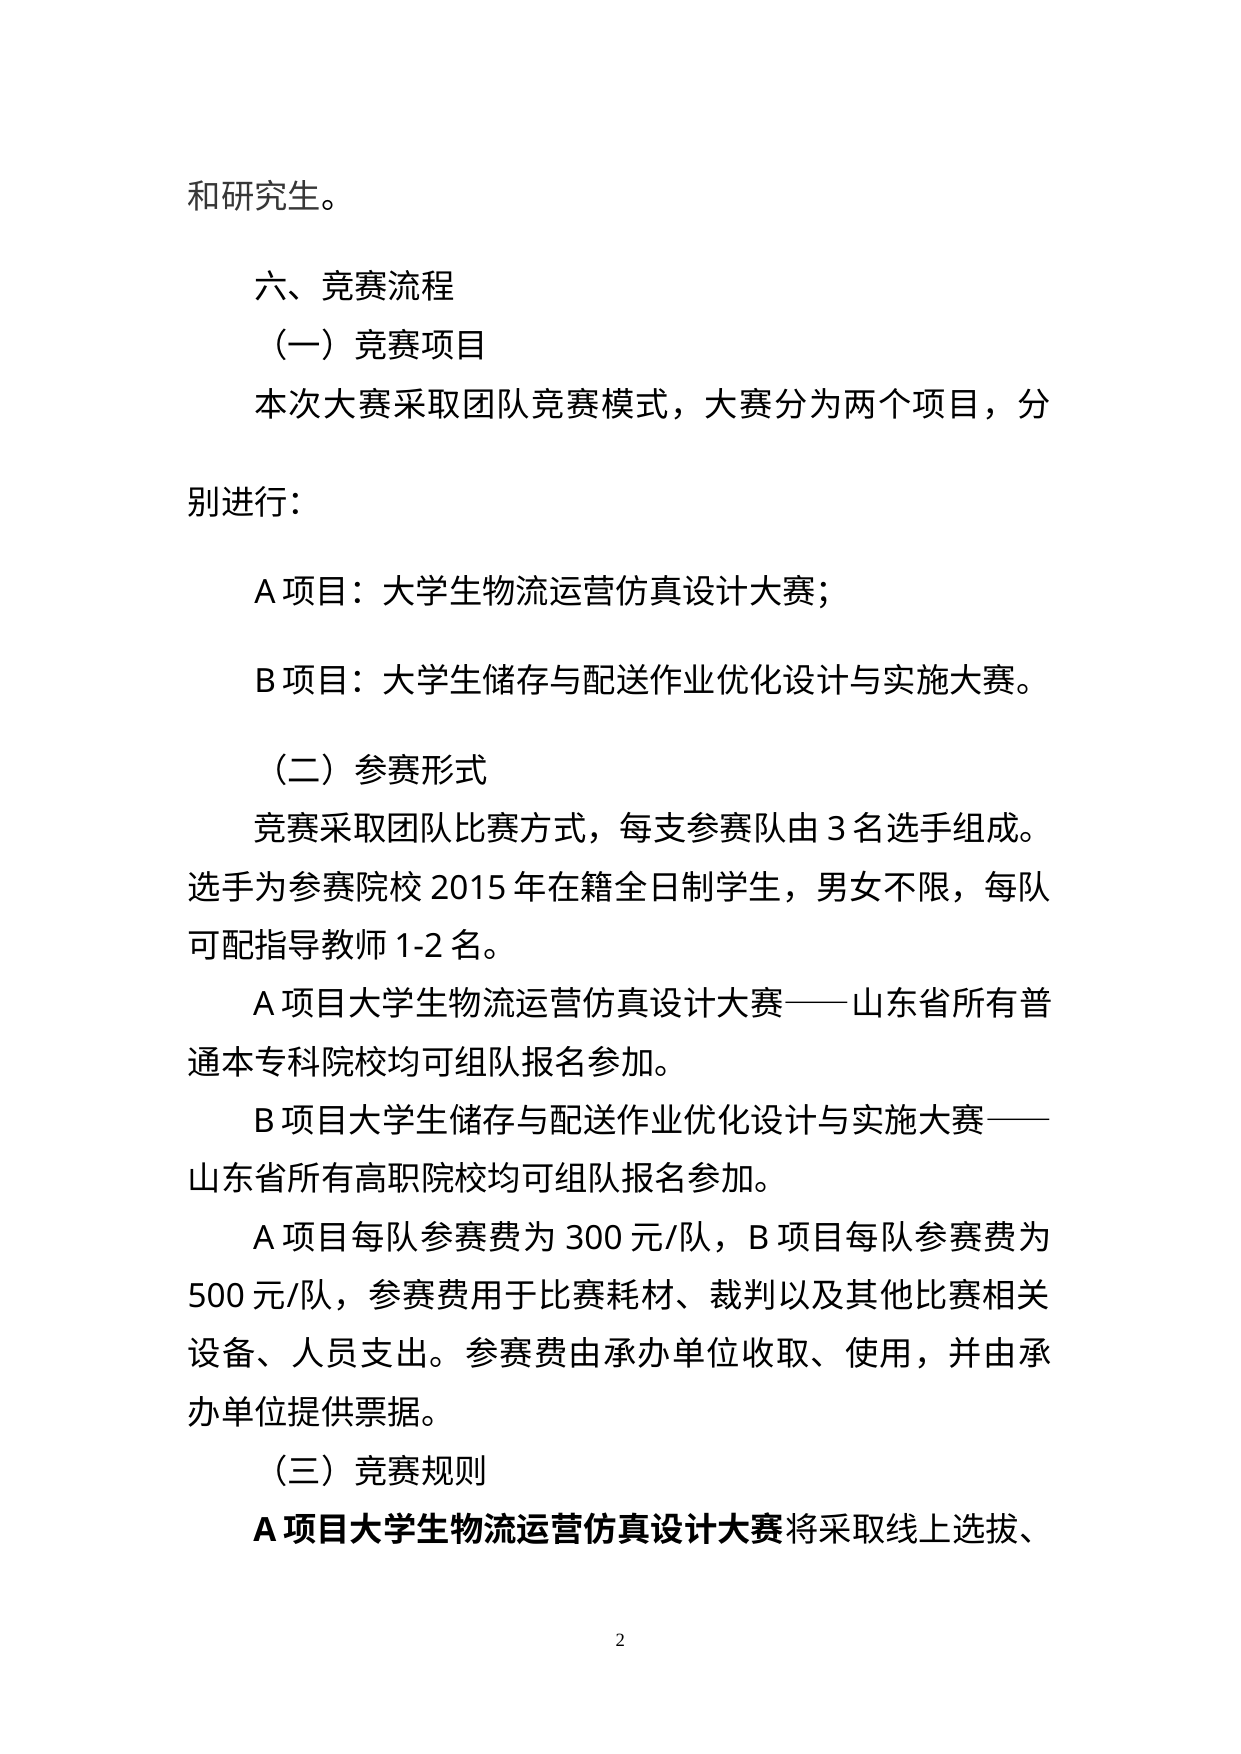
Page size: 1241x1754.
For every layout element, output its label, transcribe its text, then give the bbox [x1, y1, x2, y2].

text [187, 162, 1053, 227]
text （三）竞赛规则 [187, 1436, 1053, 1495]
text B项目大学生储存与配送作业优化设计与实施大赛——山东省所有高职院校均可组队报名参加。 [187, 1086, 1053, 1202]
text 本次大赛采取团队竞赛模式，大赛分为两个项目，分别进行： [187, 370, 1053, 532]
text （一）竞赛项目 [187, 310, 1053, 370]
text A项目每队参赛费为300元/队，B项目每队参赛费为500元/队，参赛费用于比赛耗材、裁判以及其他比赛相关设备、人员支出。参赛费由承办单位收取、使用，并由承办单位提供票据。 [187, 1202, 1053, 1436]
text B项目：大学生储存与配送作业优化设计与实施大赛。 [187, 646, 1053, 711]
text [187, 1495, 1053, 1553]
text 竞赛采取团队比赛方式，每支参赛队由3名选手组成。选手为参赛院校2015年在籍全日制学生，男女不限，每队可配指导教师1-2名。 [187, 794, 1053, 969]
text A项目大学生物流运营仿真设计大赛——山东省所有普通本专科院校均可组队报名参加。 [187, 969, 1053, 1086]
text （二）参赛形式 [187, 735, 1053, 794]
text 六、竞赛流程 [187, 251, 1053, 310]
text A项目：大学生物流运营仿真设计大赛； [187, 556, 1053, 621]
